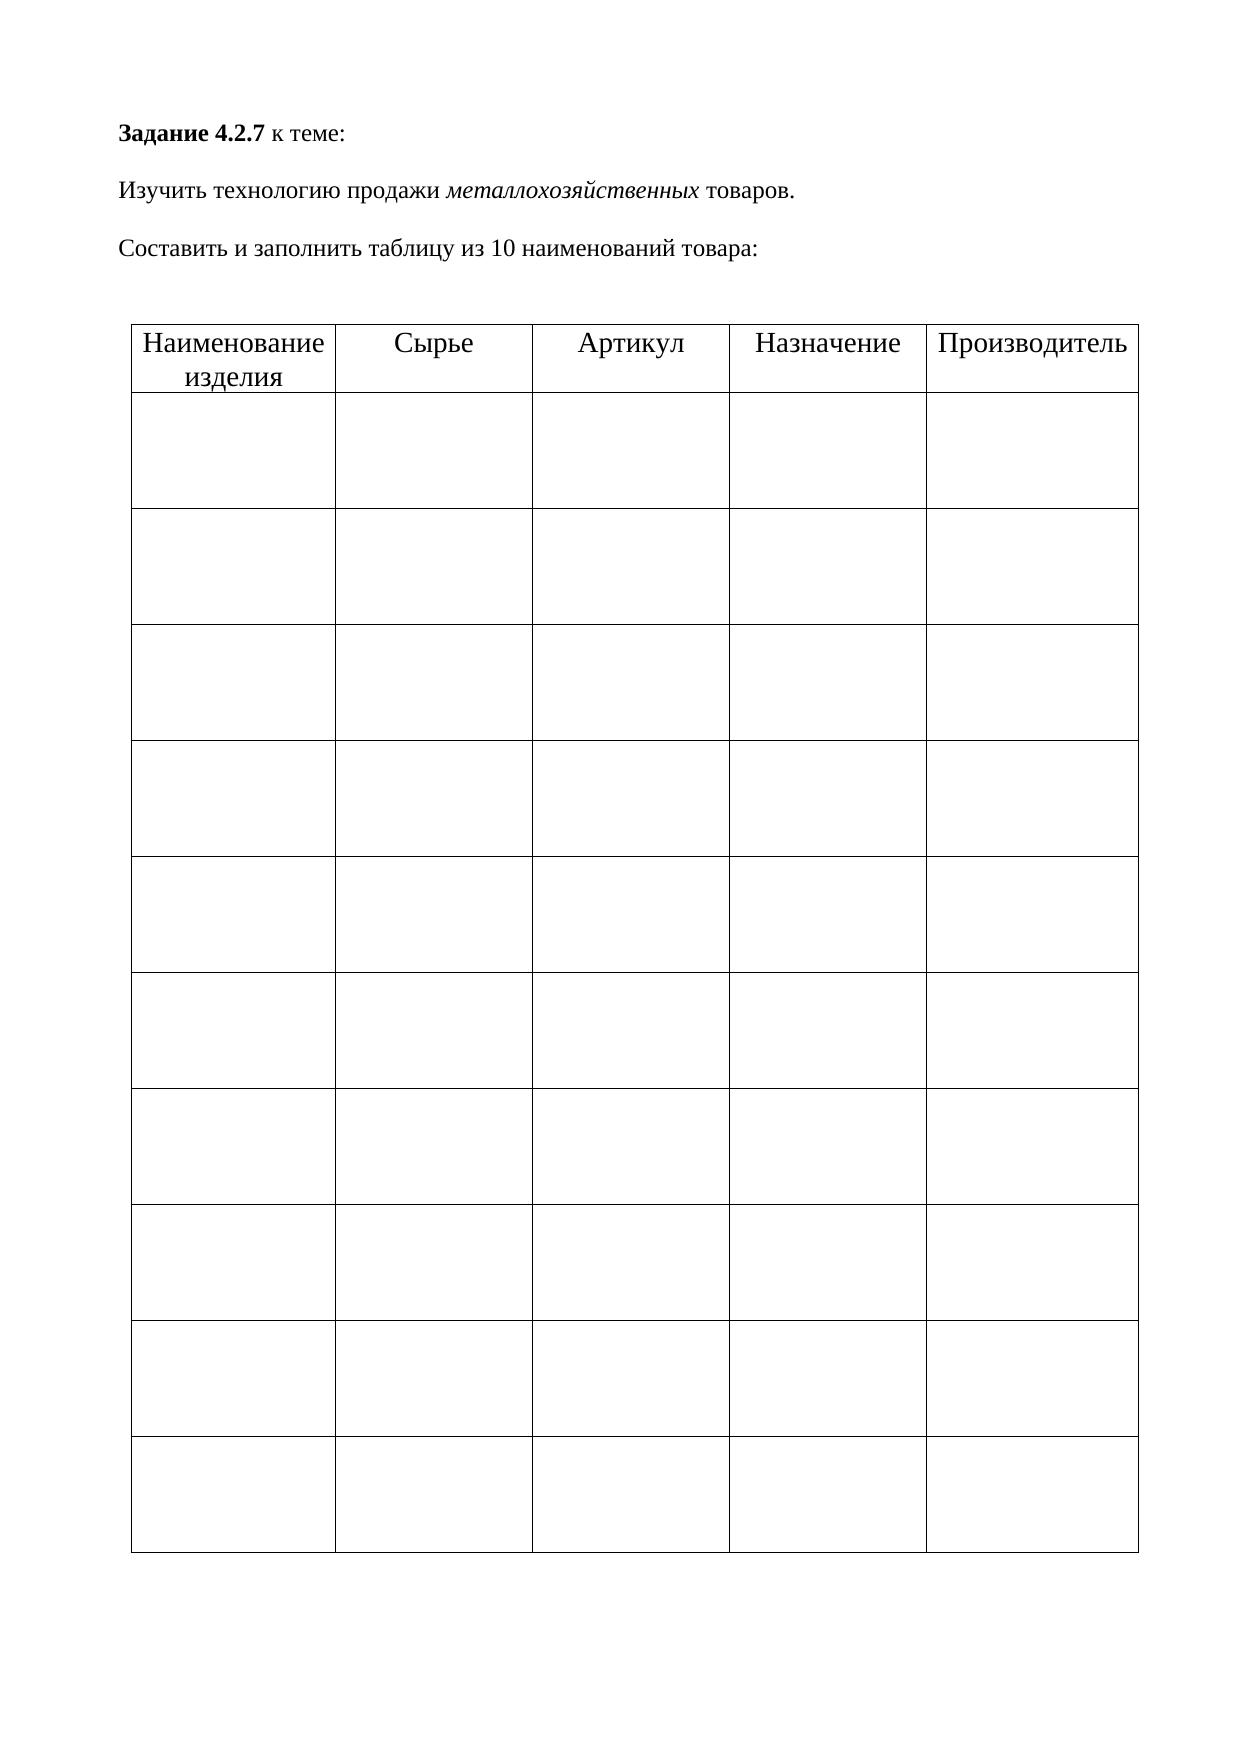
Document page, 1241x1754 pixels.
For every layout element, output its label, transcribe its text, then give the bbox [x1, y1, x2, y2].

table_cell [927, 741, 1138, 856]
table_cell [336, 1437, 532, 1552]
table_cell [132, 1205, 335, 1320]
table_cell [730, 1321, 926, 1436]
table_cell [336, 509, 532, 624]
table_cell [336, 1321, 532, 1436]
table_cell [533, 509, 729, 624]
table_cell [533, 1437, 729, 1552]
table_cell [927, 625, 1138, 740]
table_cell [533, 1089, 729, 1204]
text Составить и заполнить таблицу из 10 наименований товара: [118, 233, 1152, 262]
table_cell [730, 1089, 926, 1204]
table_cell [730, 1205, 926, 1320]
table_cell [533, 973, 729, 1088]
table_cell [132, 857, 335, 972]
table_cell [730, 393, 926, 508]
table_cell [927, 1437, 1138, 1552]
table_cell [533, 857, 729, 972]
table_header Назначение [730, 325, 926, 392]
table_cell [336, 973, 532, 1088]
text Задание 4.2.7 к теме: [118, 118, 1152, 147]
table_cell [927, 1205, 1138, 1320]
table_cell [927, 857, 1138, 972]
table_header Артикул [533, 325, 729, 392]
table_cell [132, 509, 335, 624]
table_cell [927, 1089, 1138, 1204]
table_cell [132, 741, 335, 856]
table_cell [336, 1089, 532, 1204]
table_cell [730, 509, 926, 624]
table_cell [927, 973, 1138, 1088]
table_cell [336, 393, 532, 508]
table_cell [927, 393, 1138, 508]
table_cell [730, 741, 926, 856]
table_cell [336, 741, 532, 856]
table_cell [132, 973, 335, 1088]
table_header Производитель [927, 325, 1138, 392]
table_cell [132, 1437, 335, 1552]
table_cell [336, 1205, 532, 1320]
text Изучить технологию продажи металлохозяйственных товаров. [118, 176, 1152, 204]
table_cell [927, 1321, 1138, 1436]
table_cell [730, 857, 926, 972]
table_cell [533, 741, 729, 856]
table_cell [533, 393, 729, 508]
table_cell [336, 625, 532, 740]
table_cell [533, 625, 729, 740]
table_cell [533, 1321, 729, 1436]
table_cell [927, 509, 1138, 624]
table_cell [132, 393, 335, 508]
table_cell [132, 1089, 335, 1204]
table_cell [730, 1437, 926, 1552]
table_cell [132, 1321, 335, 1436]
table_cell [132, 625, 335, 740]
table_cell [336, 857, 532, 972]
table_cell [533, 1205, 729, 1320]
table_header Сырье [336, 325, 532, 392]
table_cell [730, 973, 926, 1088]
table_header Наименование изделия [132, 325, 335, 392]
table_cell [730, 625, 926, 740]
